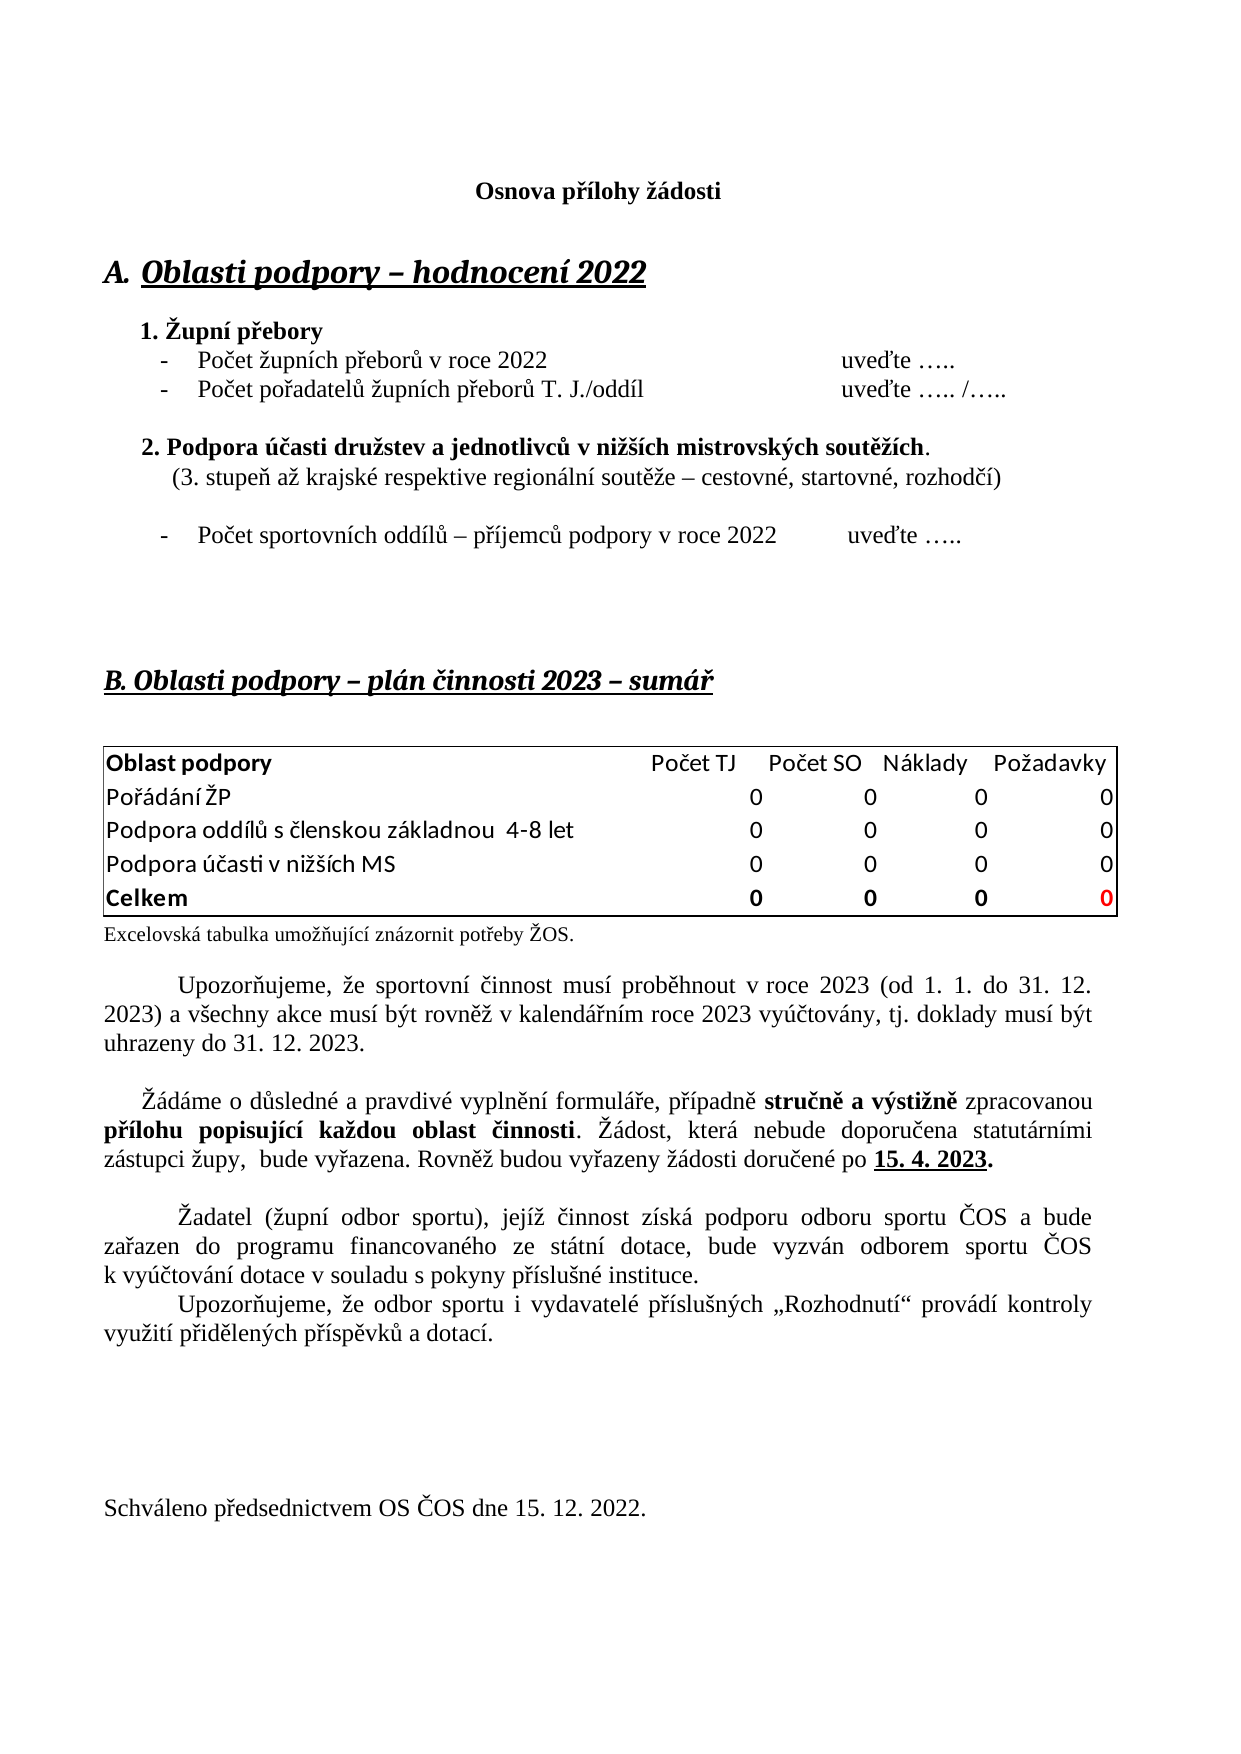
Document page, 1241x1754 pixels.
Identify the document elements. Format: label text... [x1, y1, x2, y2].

subtitle Oblasti podpory – hodnocení 2022 [103, 253, 1093, 292]
subtitle B. Oblasti podpory – plán činnosti 2023 – sumář [103, 665, 1093, 698]
text Schváleno předsednictvem OS ČOS dne 15. 12. 2022. [103, 1493, 1093, 1522]
list Počet pořadatelů župních přeborů T. J./oddíl uveďte ….. /….. [160, 374, 1093, 403]
subtitle 1. Župní přebory [103, 316, 1093, 345]
text (3. stupeň až krajské respektive regionální soutěže – cestovné, startovné, rozhodčí) [103, 461, 1093, 519]
text Žadatel (župní odbor sportu), jejíž činnost získá podporu odboru sportu ČOS a bude zařazen do programu financovaného ze státní dotace, bude vyzván odborem sportu ČOS k vyúčtování dotace v souladu s pokyny příslušné instituce. [103, 1202, 1093, 1289]
text Upozorňujeme, že odbor sportu i vydavatelé příslušných „Rozhodnutí“ provádí kontroly využití přidělených příspěvků a dotací. [103, 1289, 1093, 1347]
text Excelovská tabulka umožňující znázornit potřeby ŽOS. [103, 921, 1093, 946]
text 2. Podpora účasti družstev a jednotlivců v nižších mistrovských soutěžích. [141, 432, 1093, 461]
text Žádáme o důsledné a pravdivé vyplnění formuláře, případně stručně a výstižně zpracovanou přílohu popisující každou oblast činnosti. Žádost, která nebude doporučena statutárními zástupci župy, bude vyřazena. Rovněž budou vyřazeny žádosti doručené po 15. 4. 2023. [103, 1086, 1093, 1173]
list Počet župních přeborů v roce 2022 uveďte ….. [160, 345, 1093, 374]
text Osnova přílohy žádosti [103, 176, 1093, 205]
list Počet sportovních oddílů – příjemců podpory v roce 2022 uveďte ….. [160, 519, 1093, 548]
text Upozorňujeme, že sportovní činnost musí proběhnout v roce 2023 (od 1. 1. do 31. 12. 2023) a všechny akce musí být rovněž v kalendářním roce 2023 vyúčtovány, tj. doklady musí být uhrazeny do 31. 12. 2023. [103, 969, 1093, 1057]
